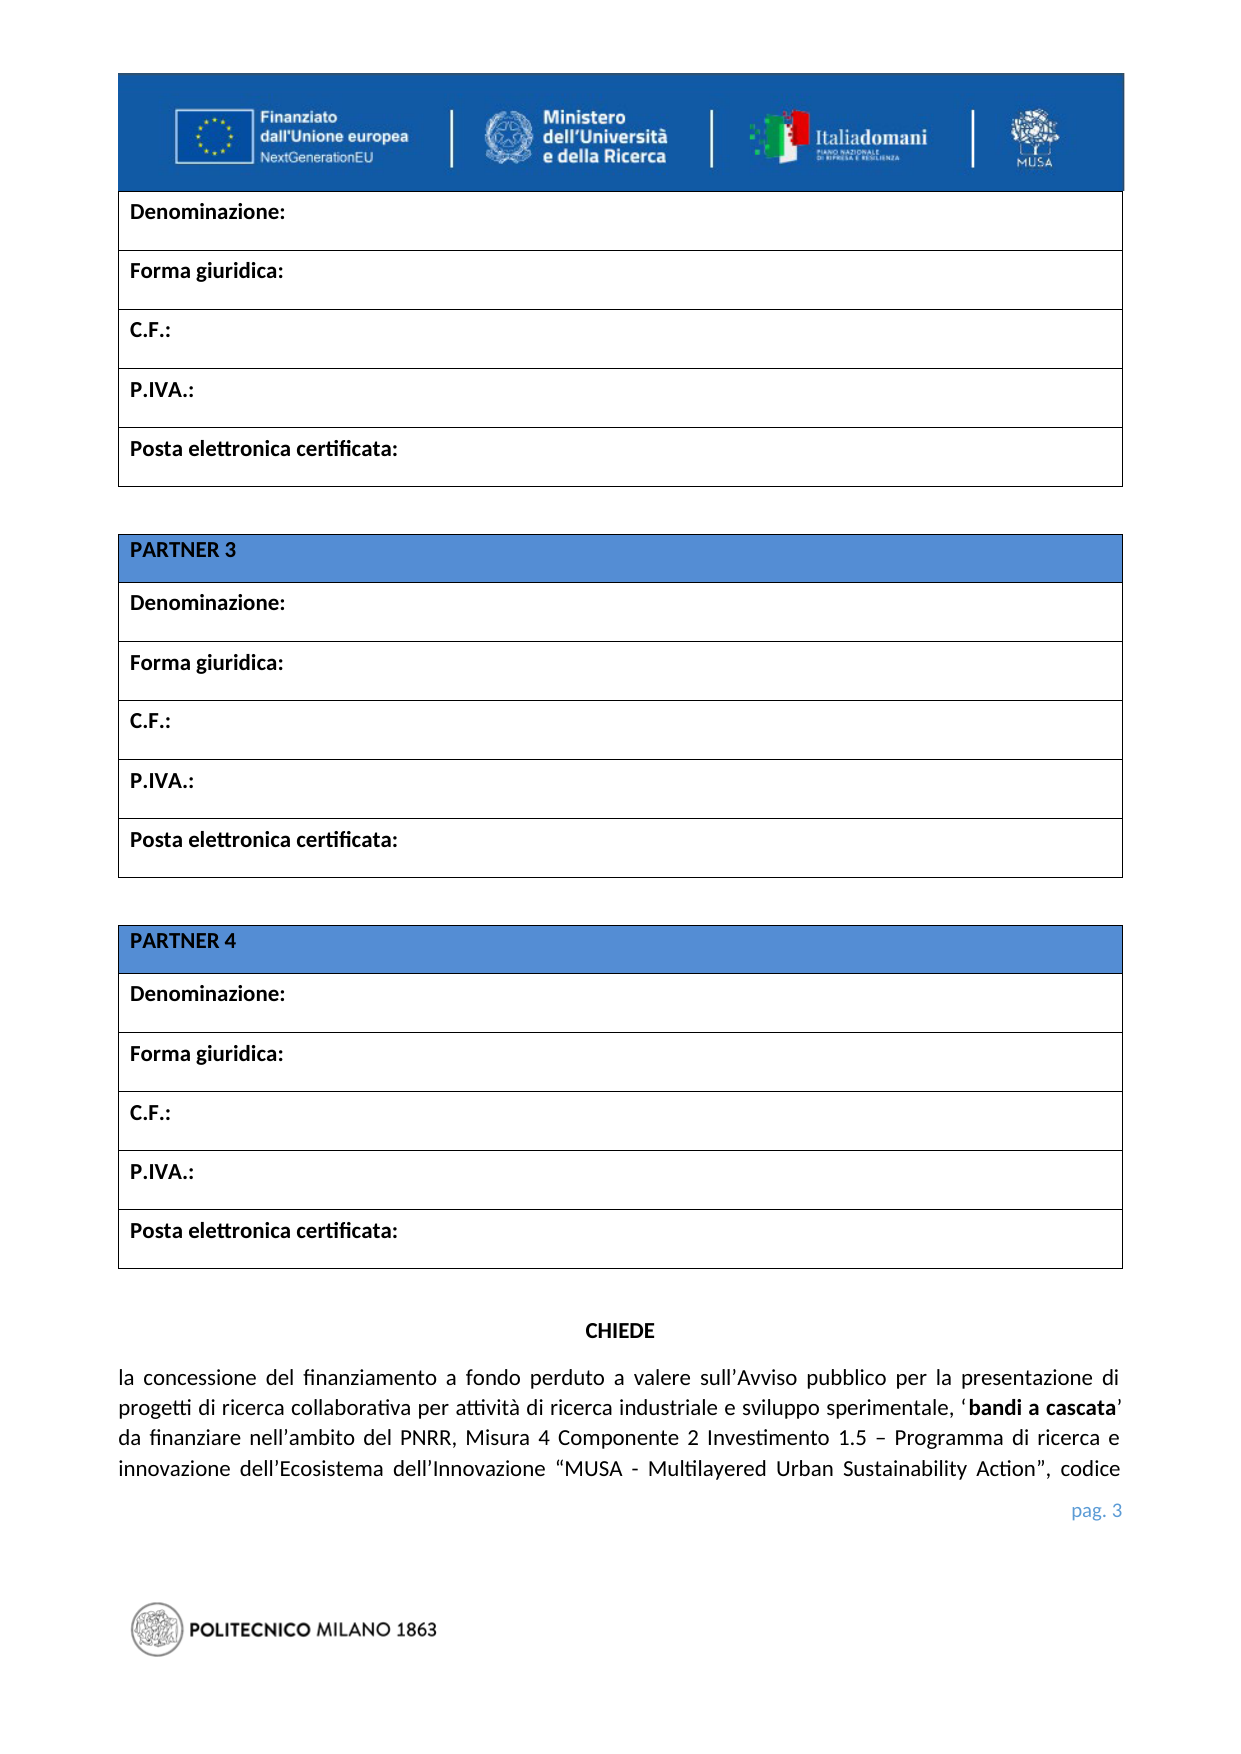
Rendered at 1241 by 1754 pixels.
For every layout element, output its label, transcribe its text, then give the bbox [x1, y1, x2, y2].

table_cell P.IVA.: [119, 369, 1122, 427]
table_cell Forma giuridica: [119, 642, 1122, 700]
table_cell C.F.: [119, 310, 1122, 368]
table_cell Forma giuridica: [119, 1033, 1122, 1091]
table_cell P.IVA.: [119, 760, 1122, 818]
table_cell Posta elettronica certificata: [119, 1210, 1122, 1268]
table_cell Denominazione: [119, 192, 1122, 250]
table_cell Forma giuridica: [119, 251, 1122, 309]
table_header PARTNER 4 [119, 926, 1122, 973]
text CHIEDE [118, 1316, 1122, 1344]
picture [118, 1597, 449, 1662]
table_cell C.F.: [119, 1092, 1122, 1150]
table_cell Posta elettronica certificata: [119, 428, 1122, 486]
table_header PARTNER 3 [119, 535, 1122, 582]
table_cell Denominazione: [119, 583, 1122, 641]
table_cell P.IVA.: [119, 1151, 1122, 1209]
table_cell Posta elettronica certificata: [119, 819, 1122, 877]
table_cell Denominazione: [119, 974, 1122, 1032]
table_cell C.F.: [119, 701, 1122, 759]
